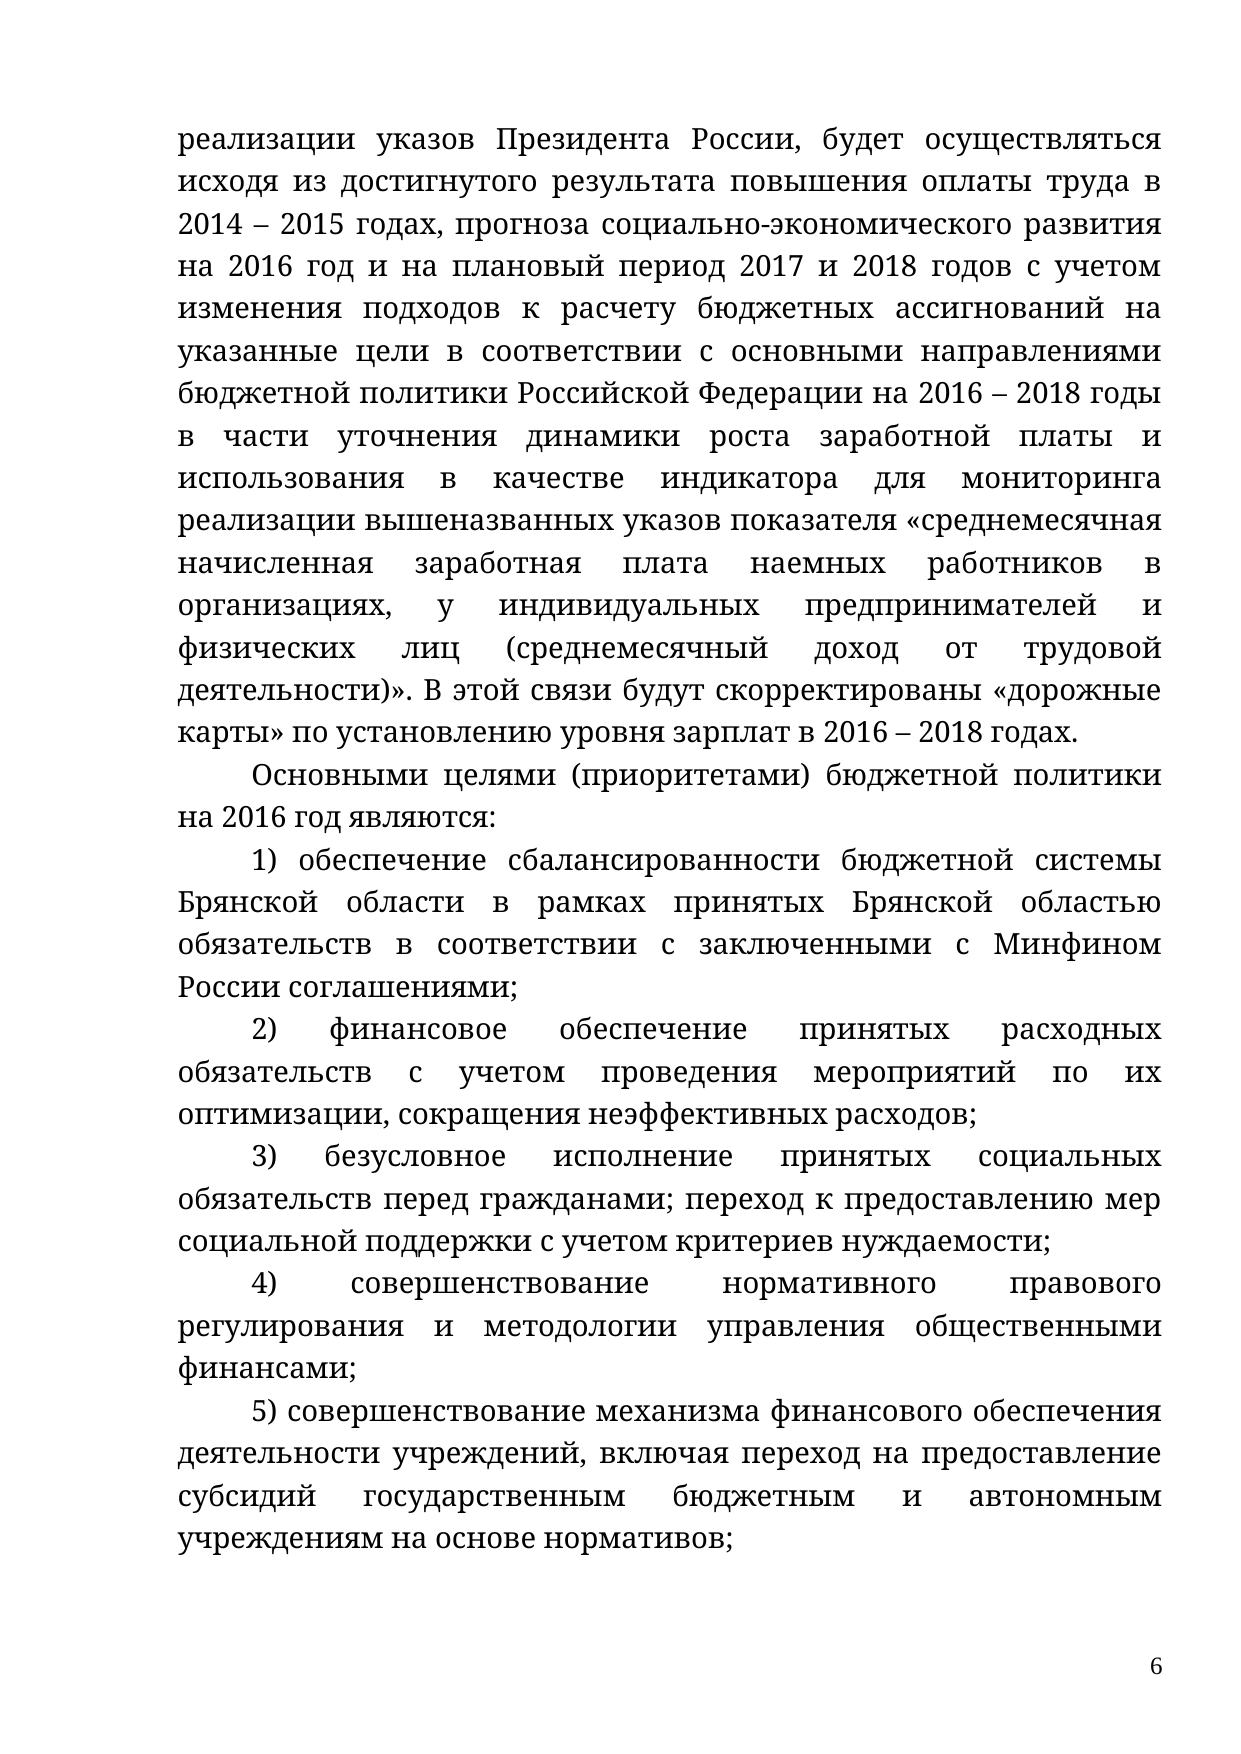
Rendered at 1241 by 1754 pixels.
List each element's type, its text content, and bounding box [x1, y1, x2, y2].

text 4) совершенствование нормативного правового регулирования и методологии управления общественными финансами; [177, 1263, 1162, 1387]
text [177, 118, 1162, 751]
text 3) безусловное исполнение принятых социальных обязательств перед гражданами; переход к предоставлению мер социальной поддержки с учетом критериев нуждаемости; [177, 1136, 1162, 1260]
text 5) совершенствование механизма финансового обеспечения деятельности учреждений, включая переход на предоставление субсидий государственным бюджетным и автономным учреждениям на основе нормативов; [177, 1390, 1162, 1557]
text Основными целями (приоритетами) бюджетной политики на 2016 год являются: [177, 754, 1162, 836]
text 1) обеспечение сбалансированности бюджетной системы Брянской области в рамках принятых Брянской областью обязательств в соответствии с заключенными с Минфином России соглашениями; [177, 839, 1162, 1006]
text 2) финансовое обеспечение принятых расходных обязательств с учетом проведения мероприятий по их оптимизации, сокращения неэффективных расходов; [177, 1008, 1162, 1133]
